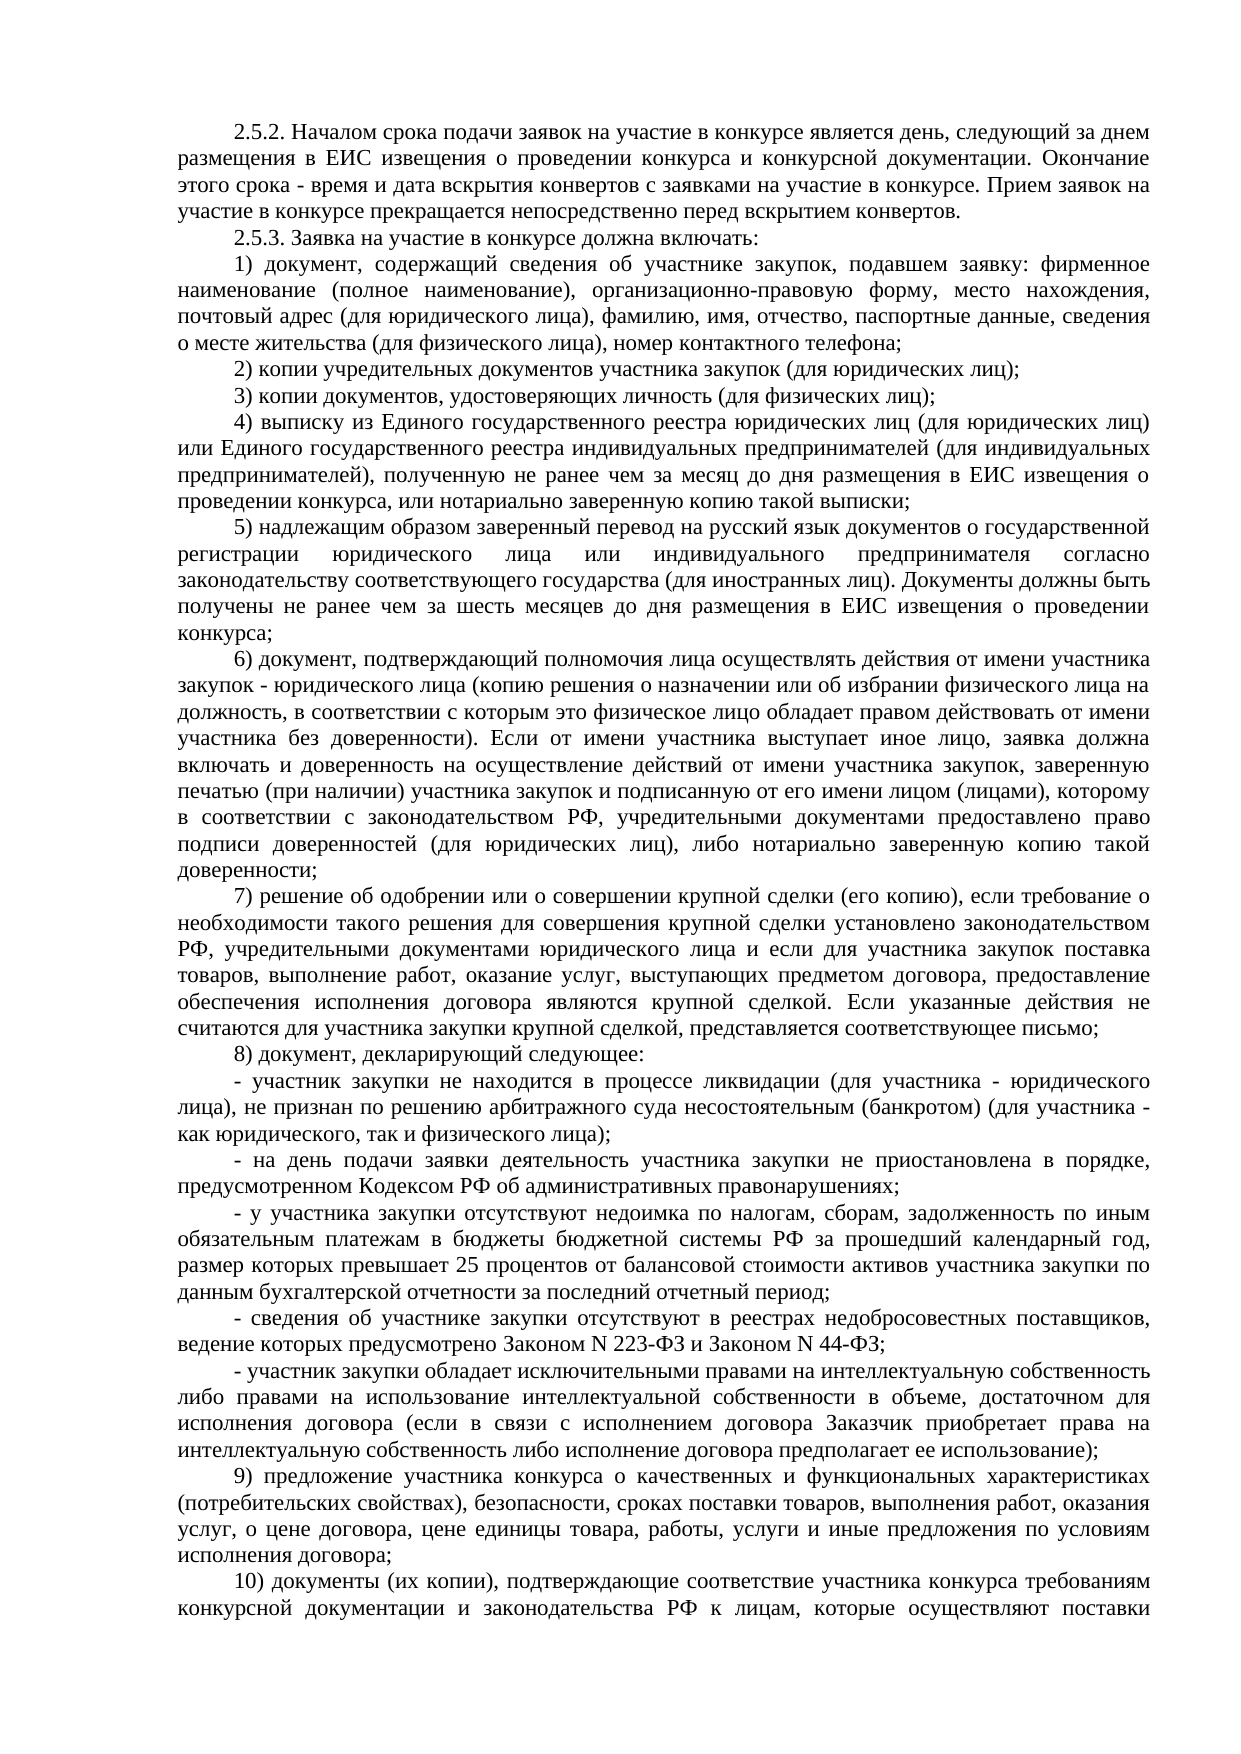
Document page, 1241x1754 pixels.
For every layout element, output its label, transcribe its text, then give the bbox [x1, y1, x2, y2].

text - на день подачи заявки деятельность участника закупки не приостановлена в порядке, предусмотренном Кодексом РФ об административных правонарушениях; [177, 1146, 1152, 1199]
text 4) выписку из Единого государственного реестра юридических лиц (для юридических лиц) или Единого государственного реестра индивидуальных предпринимателей (для индивидуальных предпринимателей), полученную не ранее чем за месяц до дня размещения в ЕИС извещения о проведении конкурса, или нотариально заверенную копию такой выписки; [177, 408, 1152, 513]
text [177, 1568, 1152, 1620]
text 1) документ, содержащий сведения об участнике закупок, подавшем заявку: фирменное наименование (полное наименование), организационно-правовую форму, место нахождения, почтовый адрес (для юридического лица), фамилию, имя, отчество, паспортные данные, сведения о месте жительства (для физического лица), номер контактного телефона; [177, 250, 1152, 355]
text - сведения об участнике закупки отсутствуют в реестрах недобросовестных поставщиков, ведение которых предусмотрено Законом N 223-ФЗ и Законом N 44-ФЗ; [177, 1304, 1152, 1357]
text 2.5.3. Заявка на участие в конкурсе должна включать: [177, 223, 1152, 250]
text - участник закупки обладает исключительными правами на интеллектуальную собственность либо правами на использование интеллектуальной собственности в объеме, достаточном для исполнения договора (если в связи с исполнением договора Заказчик приобретает права на интеллектуальную собственность либо исполнение договора предполагает ее использование); [177, 1357, 1152, 1462]
text 7) решение об одобрении или о совершении крупной сделки (его копию), если требование о необходимости такого решения для совершения крупной сделки установлено законодательством РФ, учредительными документами юридического лица и если для участника закупок поставка товаров, выполнение работ, оказание услуг, выступающих предметом договора, предоставление обеспечения исполнения договора являются крупной сделкой. Если указанные действия не считаются для участника закупки крупной сделкой, представляется соответствующее письмо; [177, 882, 1152, 1041]
text 6) документ, подтверждающий полномочия лица осуществлять действия от имени участника закупок - юридического лица (копию решения о назначении или об избрании физического лица на должность, в соответствии с которым это физическое лицо обладает правом действовать от имени участника без доверенности). Если от имени участника выступает иное лицо, заявка должна включать и доверенность на осуществление действий от имени участника закупок, заверенную печатью (при наличии) участника закупок и подписанную от его имени лицом (лицами), которому в соответствии с законодательством РФ, учредительными документами предоставлено право подписи доверенностей (для юридических лиц), либо нотариально заверенную копию такой доверенности; [177, 645, 1152, 882]
text 9) предложение участника конкурса о качественных и функциональных характеристиках (потребительских свойствах), безопасности, сроках поставки товаров, выполнения работ, оказания услуг, о цене договора, цене единицы товара, работы, услуги и иные предложения по условиям исполнения договора; [177, 1462, 1152, 1568]
text - участник закупки не находится в процессе ликвидации (для участника - юридического лица), не признан по решению арбитражного суда несостоятельным (банкротом) (для участника - как юридического, так и физического лица); [177, 1067, 1152, 1146]
text 2.5.2. Началом срока подачи заявок на участие в конкурсе является день, следующий за днем размещения в ЕИС извещения о проведении конкурса и конкурсной документации. Окончание этого срока - время и дата вскрытия конвертов с заявками на участие в конкурсе. Прием заявок на участие в конкурсе прекращается непосредственно перед вскрытием конвертов. [177, 118, 1152, 223]
text 8) документ, декларирующий следующее: [177, 1041, 1152, 1067]
text 2) копии учредительных документов участника закупок (для юридических лиц); [177, 355, 1152, 382]
text - у участника закупки отсутствуют недоимка по налогам, сборам, задолженность по иным обязательным платежам в бюджеты бюджетной системы РФ за прошедший календарный год, размер которых превышает 25 процентов от балансовой стоимости активов участника закупки по данным бухгалтерской отчетности за последний отчетный период; [177, 1199, 1152, 1304]
text 3) копии документов, удостоверяющих личность (для физических лиц); [177, 382, 1152, 408]
text 5) надлежащим образом заверенный перевод на русский язык документов о государственной регистрации юридического лица или индивидуального предпринимателя согласно законодательству соответствующего государства (для иностранных лиц). Документы должны быть получены не ранее чем за шесть месяцев до дня размещения в ЕИС извещения о проведении конкурса; [177, 513, 1152, 645]
